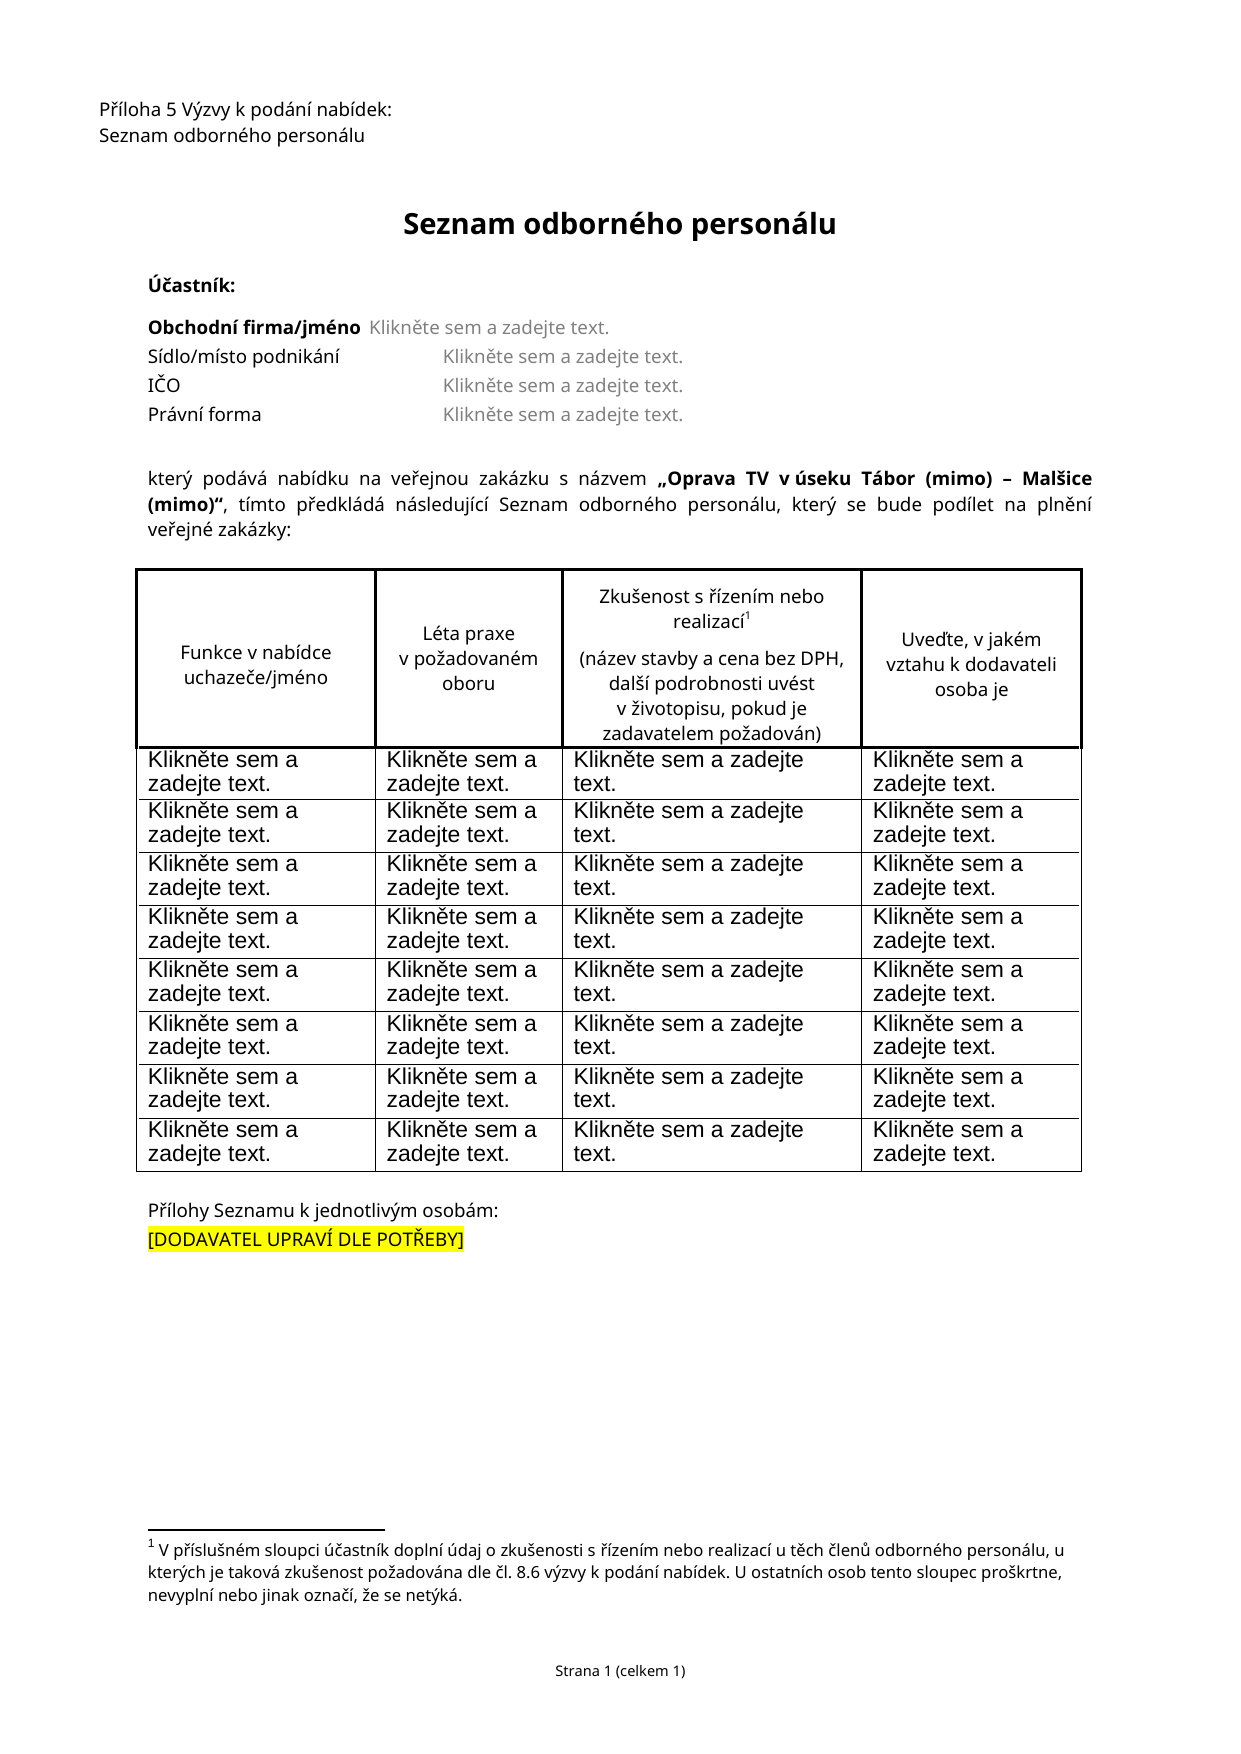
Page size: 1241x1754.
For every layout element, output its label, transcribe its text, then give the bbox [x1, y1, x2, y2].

table_header Léta praxe v požadovaném oboru [377, 571, 561, 746]
text [DODAVATEL UPRAVÍ DLE POTŘEBY] [148, 1223, 1092, 1252]
table_header Uveďte, v jakém vztahu k dodavateli osoba je [863, 571, 1080, 746]
title Seznam odborného personálu [148, 203, 1093, 243]
text Právní forma [148, 398, 1093, 427]
text IČO [148, 369, 1093, 398]
text Sídlo/místo podnikání [148, 340, 1093, 369]
text Obchodní firma/jméno [148, 311, 1093, 340]
text Přílohy Seznamu k jednotlivým osobám: [148, 1197, 1093, 1223]
table_header Zkušenost s řízením nebo realizací (název stavby a cena bez DPH, další podrobnosti uvést v životopisu, pokud je zadavatelem požadován) [564, 571, 860, 746]
text který podává nabídku na veřejnou zakázku s názvem „Oprava TV v úseku Tábor (mimo) – Malšice (mimo)“, tímto předkládá následující Seznam odborného personálu, který se bude podílet na plnění veřejné zakázky: [148, 465, 1093, 542]
table_header Funkce v nabídce uchazeče/jméno [138, 571, 374, 746]
text Účastník: [148, 268, 1093, 299]
